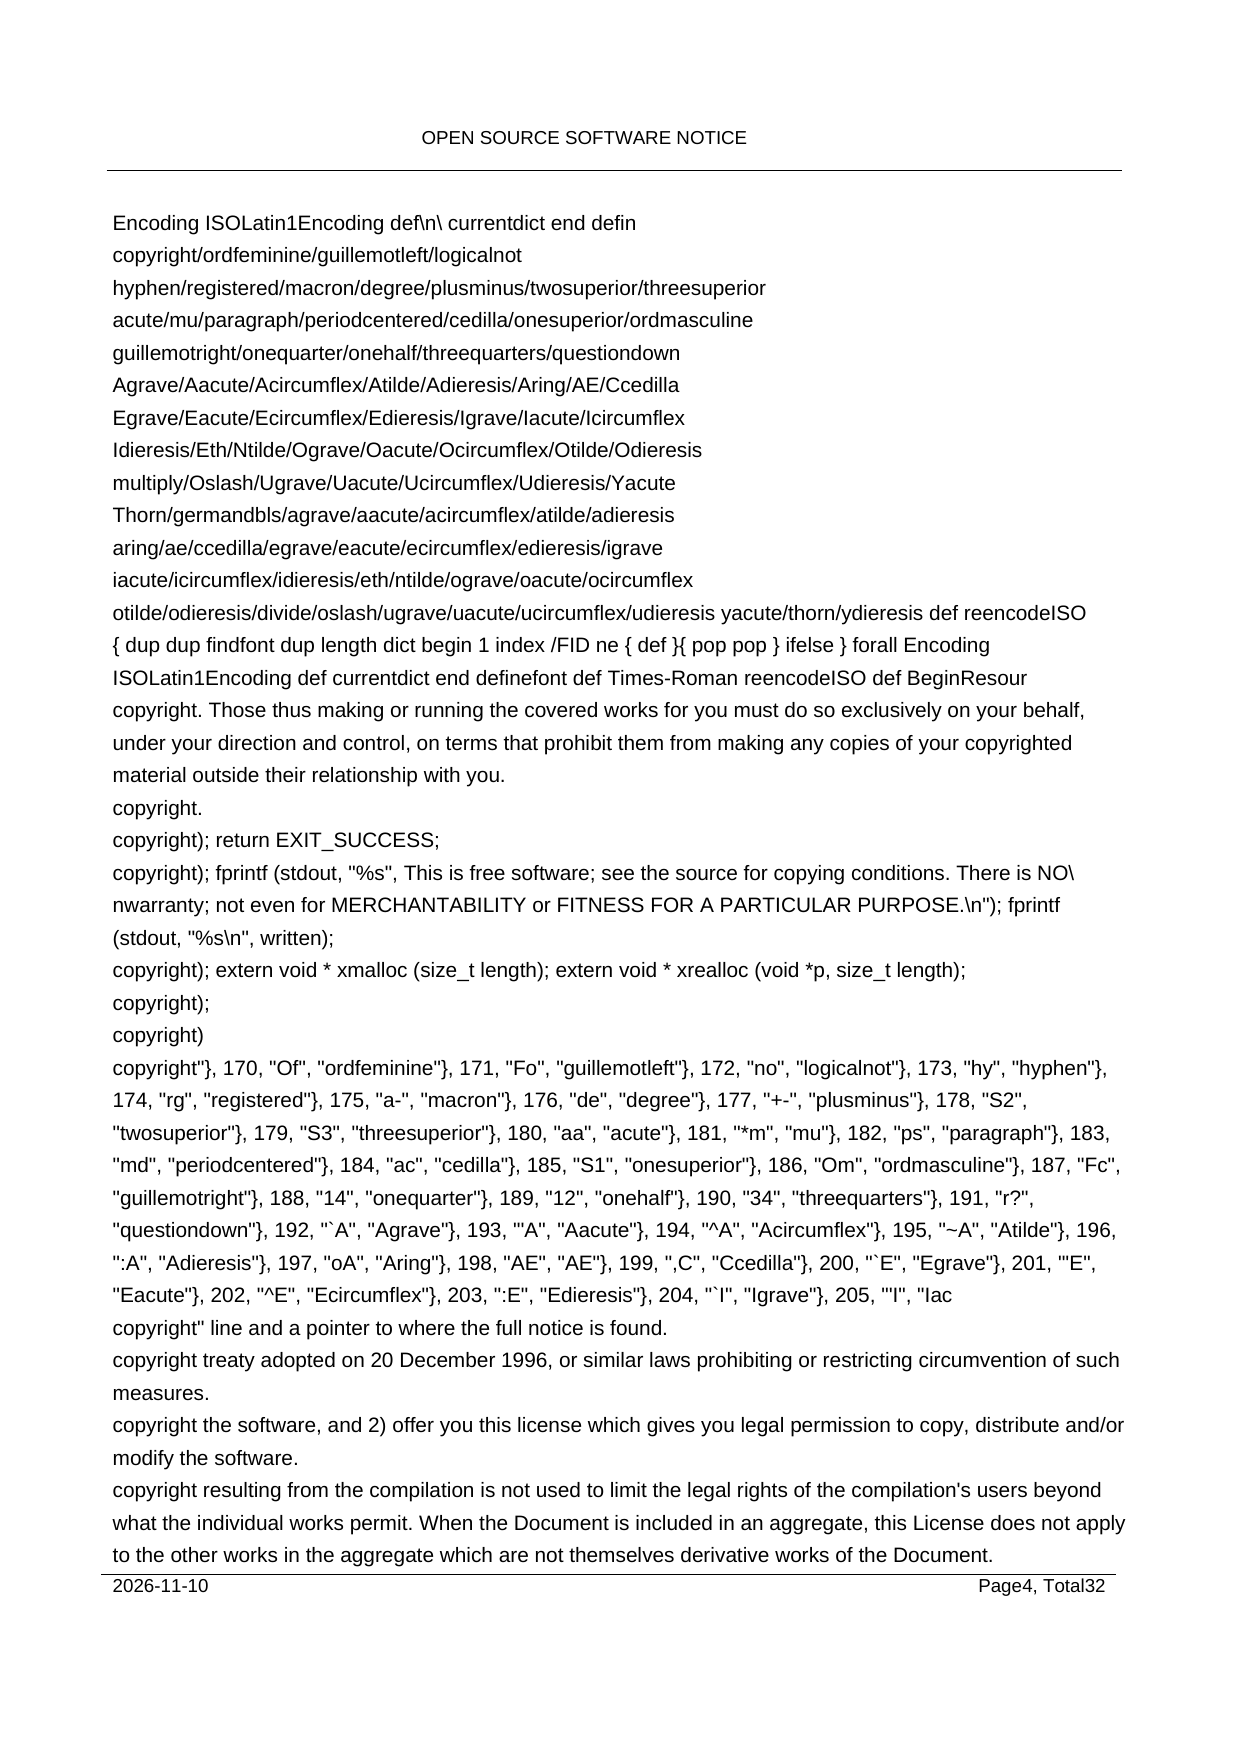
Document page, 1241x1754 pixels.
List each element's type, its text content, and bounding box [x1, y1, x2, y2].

text copyright. Those thus making or running the covered works for you must do so exclusively on your behalf, under your direction and control, on terms that prohibit them from making any copies of your copyrighted material outside their relationship with you. [112, 694, 1128, 791]
text copyright); [112, 986, 1128, 1019]
text copyright. [112, 791, 1128, 824]
text copyright); extern void * xmalloc (size_t length); extern void * xrealloc (void *p, size_t length); [112, 954, 1128, 986]
text copyright resulting from the compilation is not used to limit the legal rights of the compilation's users beyond what the individual works permit. When the Document is included in an aggregate, this License does not apply to the other works in the aggregate which are not themselves derivative works of the Document. [112, 1474, 1128, 1571]
text copyright treaty adopted on 20 December 1996, or similar laws prohibiting or restricting circumvention of such measures. [112, 1344, 1128, 1409]
text copyright/ordfeminine/guillemotleft/logicalnot hyphen/registered/macron/degree/plusminus/twosuperior/threesuperior acute/mu/paragraph/periodcentered/cedilla/onesuperior/ordmasculine guillemotright/onequarter/onehalf/threequarters/questiondown Agrave/Aacute/Acircumflex/Atilde/Adieresis/Aring/AE/Ccedilla Egrave/Eacute/Ecircumflex/Edieresis/Igrave/Iacute/Icircumflex Idieresis/Eth/Ntilde/Ograve/Oacute/Ocircumflex/Otilde/Odieresis multiply/Oslash/Ugrave/Uacute/Ucircumflex/Udieresis/Yacute Thorn/germandbls/agrave/aacute/acircumflex/atilde/adieresis aring/ae/ccedilla/egrave/eacute/ecircumflex/edieresis/igrave iacute/icircumflex/idieresis/eth/ntilde/ograve/oacute/ocircumflex otilde/odieresis/divide/oslash/ugrave/uacute/ucircumflex/udieresis yacute/thorn/ydieresis def reencodeISO { dup dup findfont dup length dict begin 1 index /FID ne { def }{ pop pop } ifelse } forall Encoding ISOLatin1Encoding def currentdict end definefont def Times-Roman reencodeISO def BeginResour [112, 239, 1128, 694]
text copyright); fprintf (stdout, "%s", This is free software; see the source for copying conditions. There is NO\nwarranty; not even for MERCHANTABILITY or FITNESS FOR A PARTICULAR PURPOSE.\n"); fprintf (stdout, "%s\n", written); [112, 856, 1128, 954]
text copyright) [112, 1019, 1128, 1051]
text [112, 206, 1128, 239]
text copyright the software, and 2) offer you this license which gives you legal permission to copy, distribute and/or modify the software. [112, 1409, 1128, 1474]
text copyright"}, 170, "Of", "ordfeminine"}, 171, "Fo", "guillemotleft"}, 172, "no", "logicalnot"}, 173, "hy", "hyphen"}, 174, "rg", "registered"}, 175, "a-", "macron"}, 176, "de", "degree"}, 177, "+-", "plusminus"}, 178, "S2", "twosuperior"}, 179, "S3", "threesuperior"}, 180, "aa", "acute"}, 181, "*m", "mu"}, 182, "ps", "paragraph"}, 183, "md", "periodcentered"}, 184, "ac", "cedilla"}, 185, "S1", "onesuperior"}, 186, "Om", "ordmasculine"}, 187, "Fc", "guillemotright"}, 188, "14", "onequarter"}, 189, "12", "onehalf"}, 190, "34", "threequarters"}, 191, "r?", "questiondown"}, 192, "`A", "Agrave"}, 193, "'A", "Aacute"}, 194, "^A", "Acircumflex"}, 195, "~A", "Atilde"}, 196, ":A", "Adieresis"}, 197, "oA", "Aring"}, 198, "AE", "AE"}, 199, ",C", "Ccedilla"}, 200, "`E", "Egrave"}, 201, "'E", "Eacute"}, 202, "^E", "Ecircumflex"}, 203, ":E", "Edieresis"}, 204, "`I", "Igrave"}, 205, "'I", "Iac [112, 1051, 1128, 1311]
text copyright); return EXIT_SUCCESS; [112, 824, 1128, 856]
text copyright" line and a pointer to where the full notice is found. [112, 1311, 1128, 1344]
